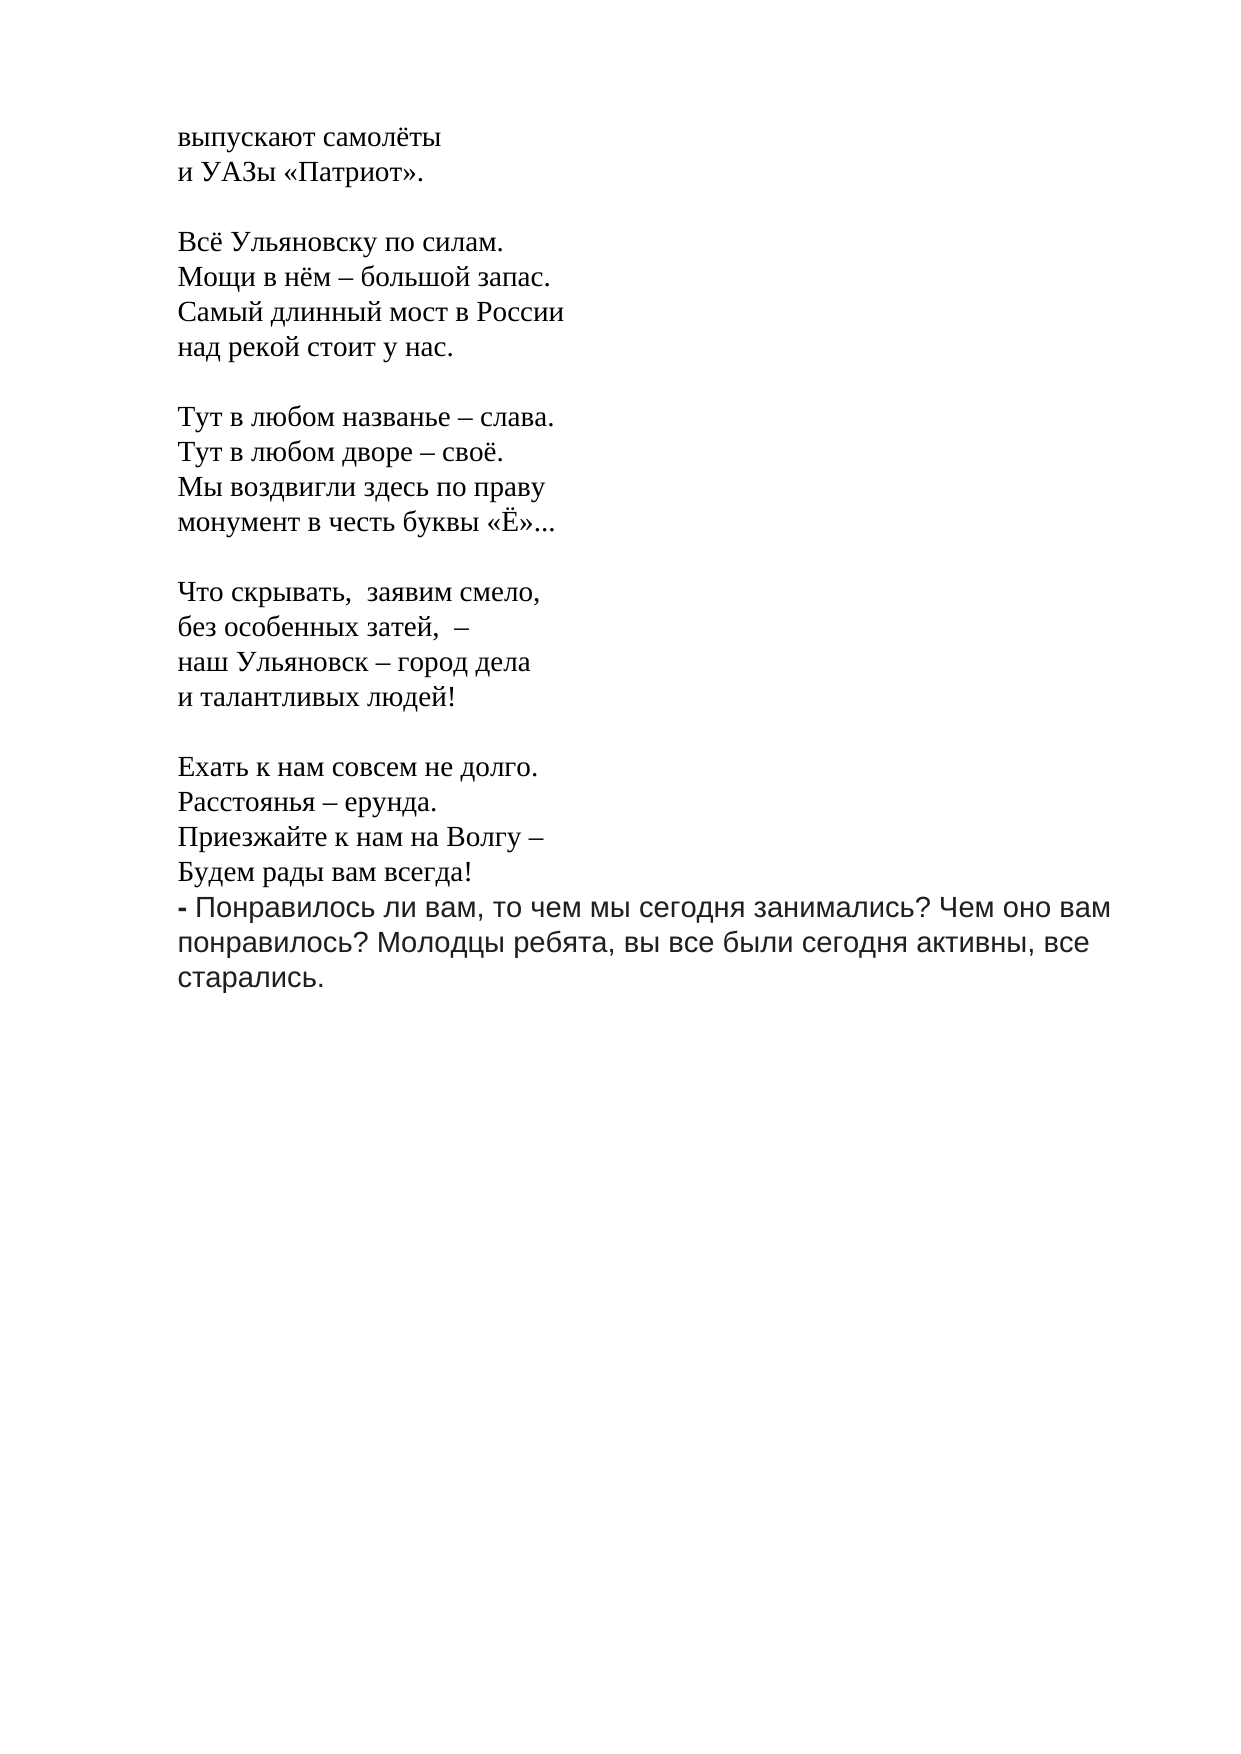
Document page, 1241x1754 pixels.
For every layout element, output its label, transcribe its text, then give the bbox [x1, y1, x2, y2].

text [177, 118, 1152, 853]
text Будем рады вам всегда! - Понравилось ли вам, то чем мы сегодня занимались? Чем оно вам понравилось? Молодцы ребята, вы все были сегодня активны, все старались. [177, 853, 1152, 993]
